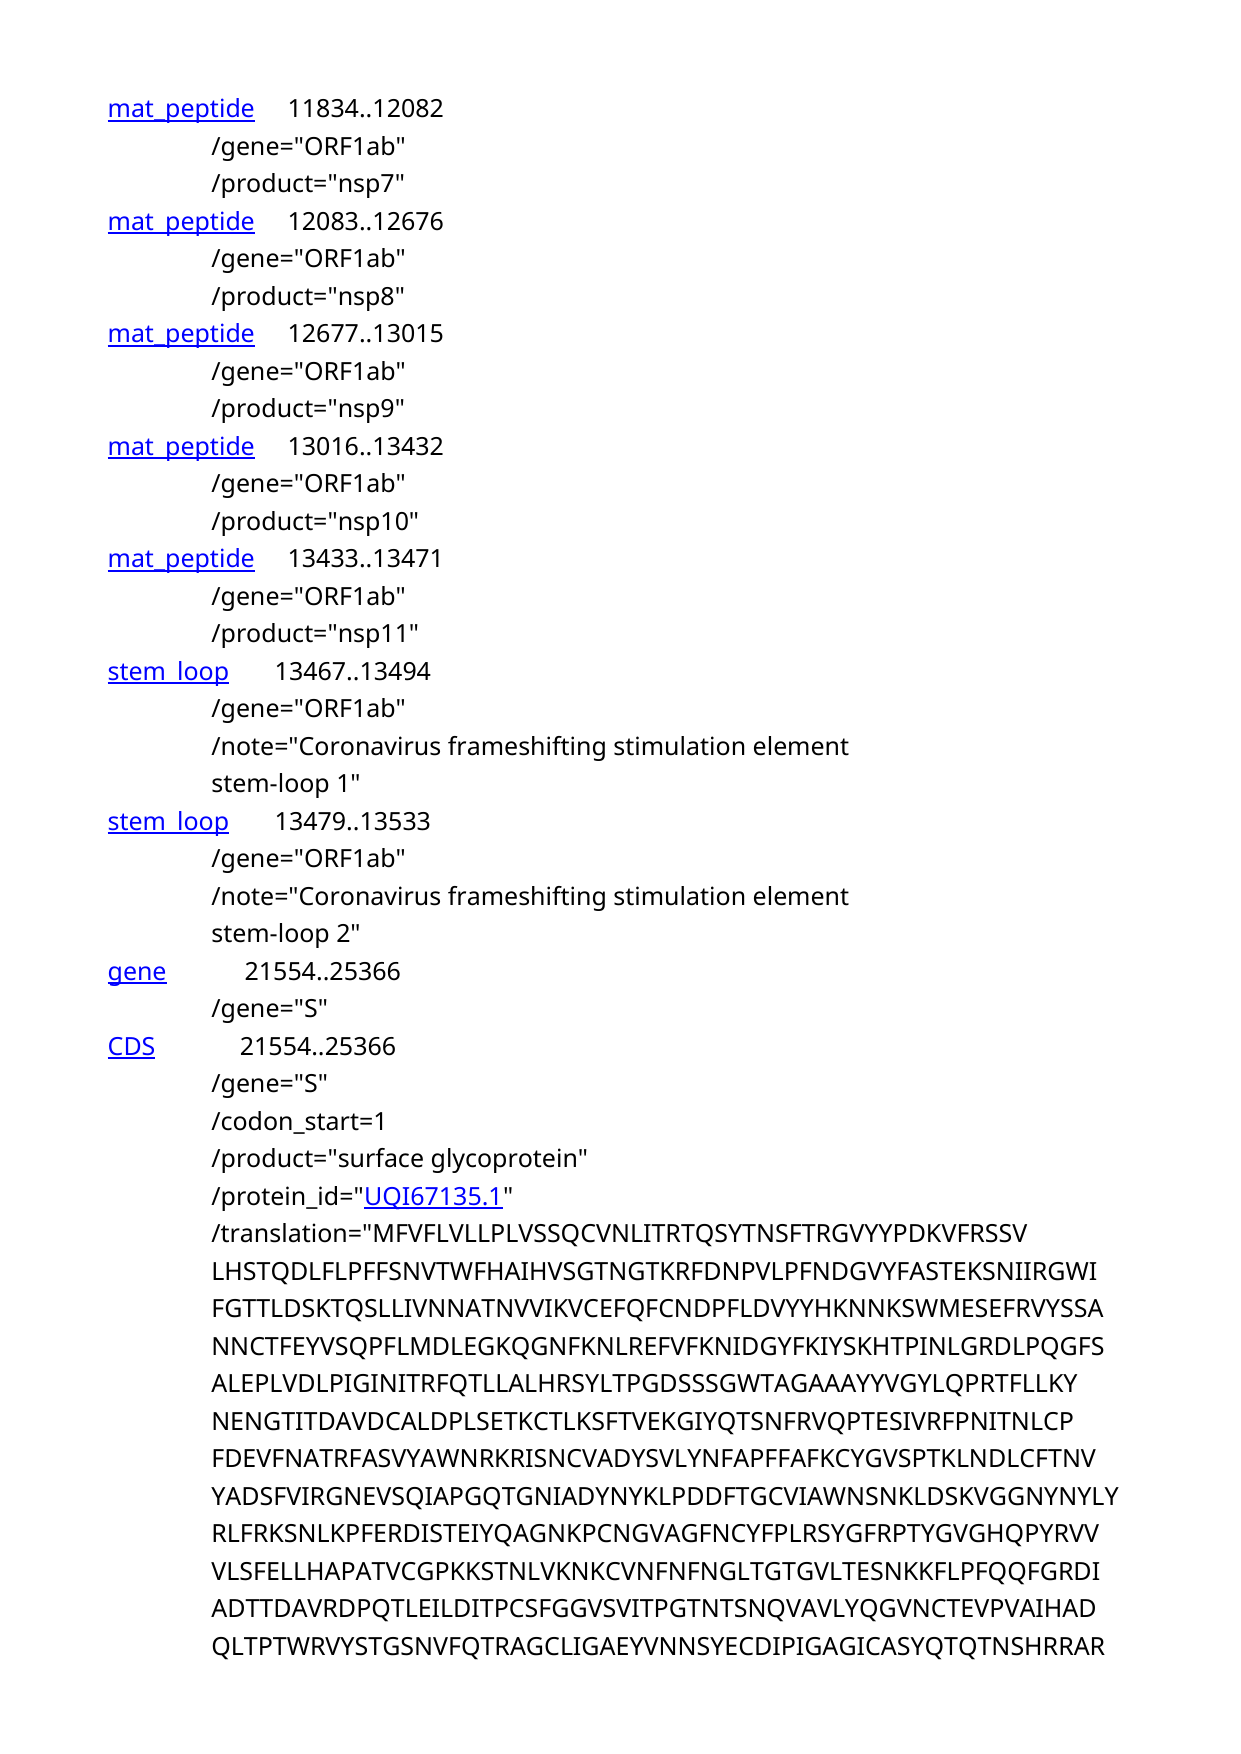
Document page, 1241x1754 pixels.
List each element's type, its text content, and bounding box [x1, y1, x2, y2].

text /gene="S" [75, 989, 1165, 1027]
text stem_loop 13479..13533 [75, 802, 1165, 839]
text /product="surface glycoprotein" [75, 1139, 1165, 1177]
text LHSTQDLFLPFFSNVTWFHAIHVSGTNGTKRFDNPVLPFNDGVYFASTEKSNIIRGWI [75, 1252, 1165, 1289]
text FDEVFNATRFASVYAWNRKRISNCVADYSVLYNFAPFFAFKCYGVSPTKLNDLCFTNV [75, 1439, 1165, 1477]
text /gene="ORF1ab" [75, 839, 1165, 877]
text /gene="ORF1ab" [75, 127, 1165, 164]
text mat_peptide 11834..12082 [75, 89, 1165, 127]
text /note="Coronavirus frameshifting stimulation element [75, 877, 1165, 914]
text /gene="ORF1ab" [75, 352, 1165, 389]
text /product="nsp9" [75, 389, 1165, 427]
text /translation="MFVFLVLLPLVSSQCVNLITRTQSYTNSFTRGVYYPDKVFRSSV [75, 1214, 1165, 1252]
text mat_peptide 13433..13471 [75, 539, 1165, 577]
text /codon_start=1 [75, 1102, 1165, 1139]
text ADTTDAVRDPQTLEILDITPCSFGGVSVITPGTNTSNQVAVLYQGVNCTEVPVAIHAD [75, 1589, 1165, 1627]
text /product="nsp7" [75, 164, 1165, 202]
text /note="Coronavirus frameshifting stimulation element [75, 727, 1165, 764]
text mat_peptide 12083..12676 [75, 202, 1165, 239]
text QLTPTWRVYSTGSNVFQTRAGCLIGAEYVNNSYECDIPIGAGICASYQTQTNSHRRAR [75, 1627, 1165, 1664]
text /gene="ORF1ab" [75, 689, 1165, 727]
text RLFRKSNLKPFERDISTEIYQAGNKPCNGVAGFNCYFPLRSYGFRPTYGVGHQPYRVV [75, 1514, 1165, 1552]
text /gene="S" [75, 1064, 1165, 1102]
text /product="nsp11" [75, 614, 1165, 652]
text ALEPLVDLPIGINITRFQTLLALHRSYLTPGDSSSGWTAGAAAYYVGYLQPRTFLLKY [75, 1364, 1165, 1402]
text stem-loop 2" [75, 914, 1165, 952]
text YADSFVIRGNEVSQIAPGQTGNIADYNYKLPDDFTGCVIAWNSNKLDSKVGGNYNYLY [75, 1477, 1165, 1514]
text gene 21554..25366 [75, 952, 1165, 989]
text VLSFELLHAPATVCGPKKSTNLVKNKCVNFNFNGLTGTGVLTESNKKFLPFQQFGRDI [75, 1552, 1165, 1589]
text /gene="ORF1ab" [75, 577, 1165, 614]
text NNCTFEYVSQPFLMDLEGKQGNFKNLREFVFKNIDGYFKIYSKHTPINLGRDLPQGFS [75, 1327, 1165, 1364]
text /gene="ORF1ab" [75, 239, 1165, 277]
text /protein_id="UQI67135.1" [75, 1177, 1165, 1214]
text stem-loop 1" [75, 764, 1165, 802]
text /product="nsp10" [75, 502, 1165, 539]
text NENGTITDAVDCALDPLSETKCTLKSFTVEKGIYQTSNFRVQPTESIVRFPNITNLCP [75, 1402, 1165, 1439]
text /gene="ORF1ab" [75, 464, 1165, 502]
text mat_peptide 13016..13432 [75, 427, 1165, 464]
text mat_peptide 12677..13015 [75, 314, 1165, 352]
text FGTTLDSKTQSLLIVNNATNVVIKVCEFQFCNDPFLDVYYHKNNKSWMESEFRVYSSA [75, 1289, 1165, 1327]
text CDS 21554..25366 [75, 1027, 1165, 1064]
text stem_loop 13467..13494 [75, 652, 1165, 689]
text /product="nsp8" [75, 277, 1165, 314]
